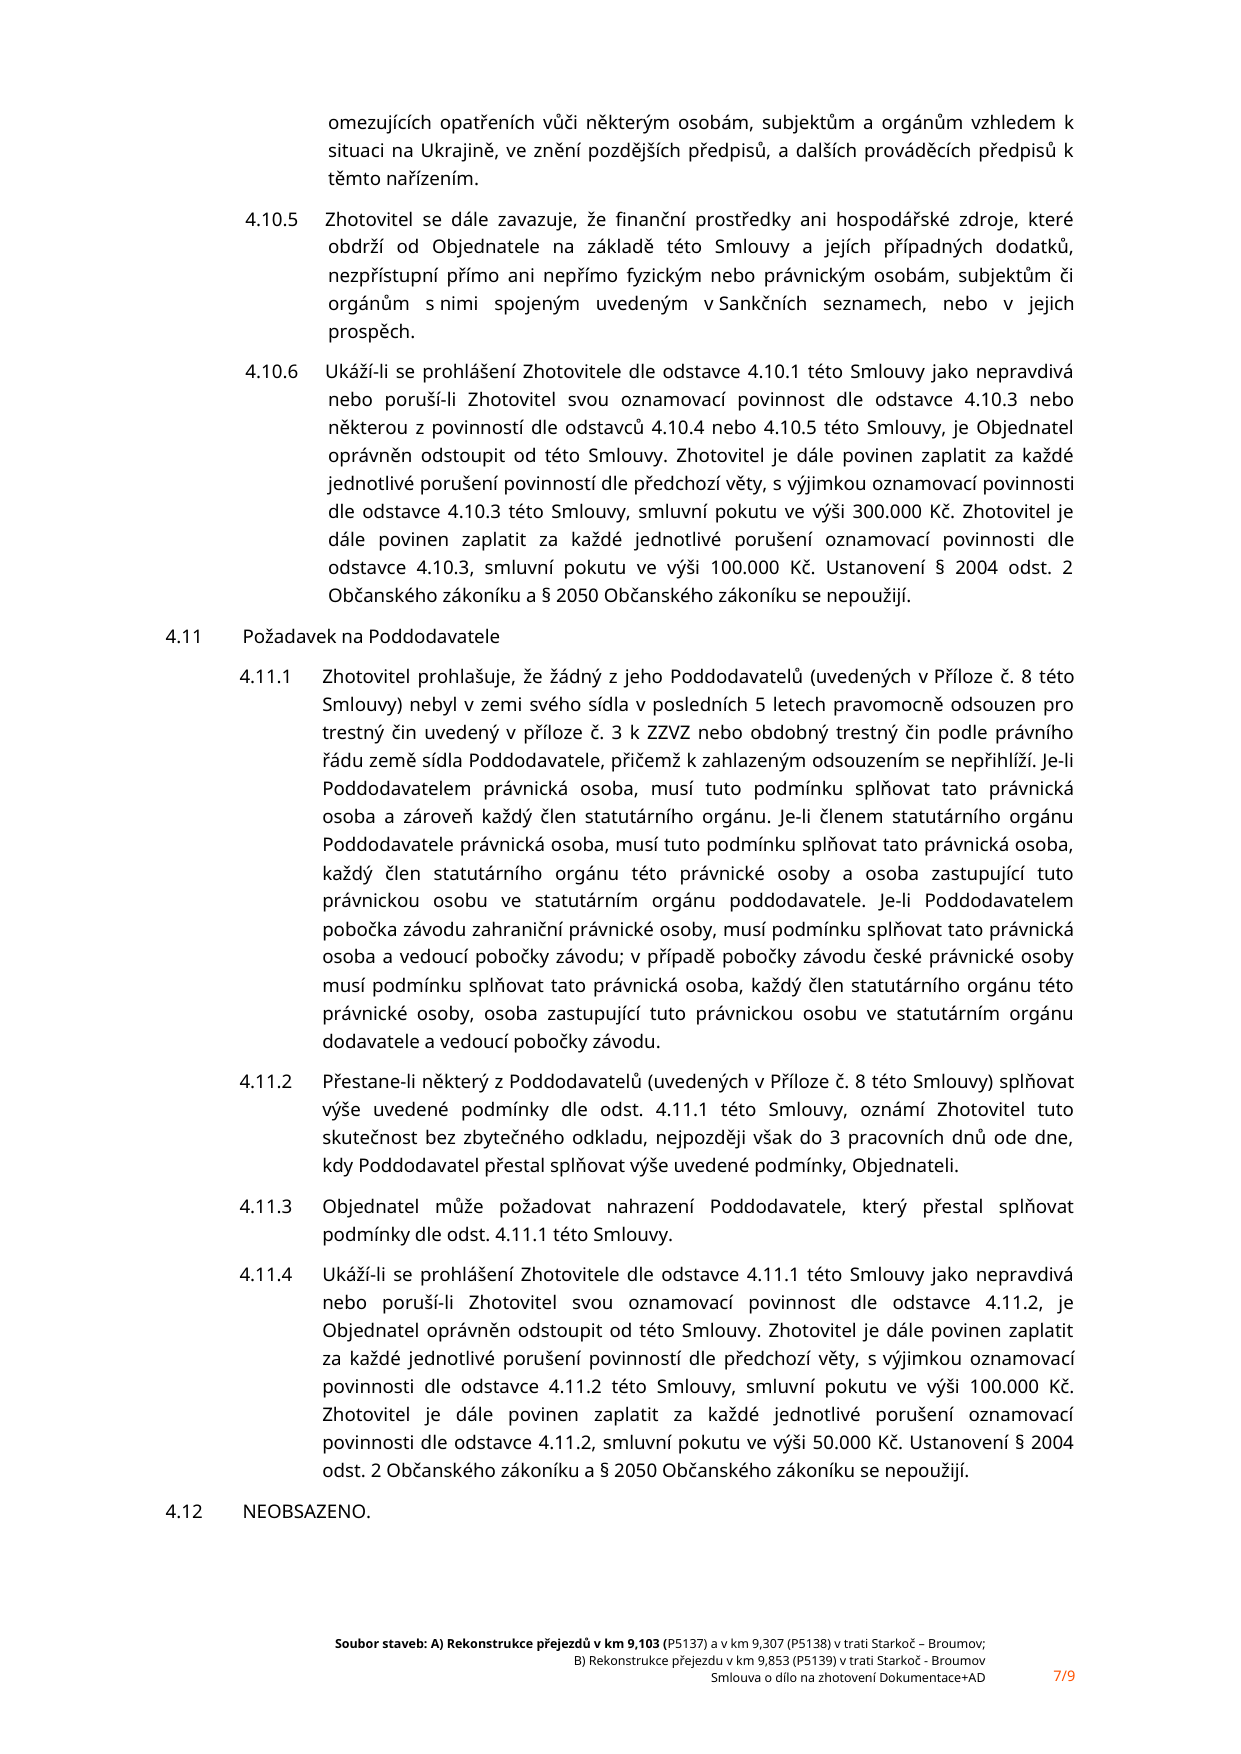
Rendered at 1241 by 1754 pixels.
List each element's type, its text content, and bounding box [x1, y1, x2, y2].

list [245, 109, 1075, 191]
list Přestane-li některý z Poddodavatelů (uvedených v Příloze č. 8 této Smlouvy) splňovat výše uvedené podmínky dle odst. 4.11.1 této Smlouvy, oznámí Zhotovitel tuto skutečnost bez zbytečného odkladu, nejpozději však do 3 pracovních dnů ode dne, kdy Poddodavatel přestal splňovat výše uvedené podmínky, Objednateli. [239, 1068, 1075, 1178]
list Ukáží-li se prohlášení Zhotovitele dle odstavce 4.11.1 této Smlouvy jako nepravdivá nebo poruší-li Zhotovitel svou oznamovací povinnost dle odstavce 4.11.2, je Objednatel oprávněn odstoupit od této Smlouvy. Zhotovitel je dále povinen zaplatit za každé jednotlivé porušení povinností dle předchozí věty, s výjimkou oznamovací povinnosti dle odstavce 4.11.2 této Smlouvy, smluvní pokutu ve výši 100.000 Kč. Zhotovitel je dále povinen zaplatit za každé jednotlivé porušení oznamovací povinnosti dle odstavce 4.11.2, smluvní pokutu ve výši 50.000 Kč. Ustanovení § 2004 odst. 2 Občanského zákoníku a § 2050 Občanského zákoníku se nepoužijí. [239, 1262, 1075, 1483]
list Ukáží-li se prohlášení Zhotovitele dle odstavce 4.10.1 této Smlouvy jako nepravdivá nebo poruší-li Zhotovitel svou oznamovací povinnost dle odstavce 4.10.3 nebo některou z povinností dle odstavců 4.10.4 nebo 4.10.5 této Smlouvy, je Objednatel oprávněn odstoupit od této Smlouvy. Zhotovitel je dále povinen zaplatit za každé jednotlivé porušení povinností dle předchozí věty, s výjimkou oznamovací povinnosti dle odstavce 4.10.3 této Smlouvy, smluvní pokutu ve výši 300.000 Kč. Zhotovitel je dále povinen zaplatit za každé jednotlivé porušení oznamovací povinnosti dle odstavce 4.10.3, smluvní pokutu ve výši 100.000 Kč. Ustanovení § 2004 odst. 2 Občanského zákoníku a § 2050 Občanského zákoníku se nepoužijí. [245, 358, 1075, 608]
list Objednatel může požadovat nahrazení Poddodavatele, který přestal splňovat podmínky dle odst. 4.11.1 této Smlouvy. [239, 1193, 1075, 1247]
list Zhotovitel se dále zavazuje, že finanční prostředky ani hospodářské zdroje, které obdrží od Objednatele na základě této Smlouvy a jejích případných dodatků, nezpřístupní přímo ani nepřímo fyzickým nebo právnickým osobám, subjektům či orgánům s nimi spojeným uvedeným v Sankčních seznamech, nebo v jejich prospěch. [245, 206, 1075, 343]
list Požadavek na Poddodavatele [165, 623, 1075, 649]
list Zhotovitel prohlašuje, že žádný z jeho Poddodavatelů (uvedených v Příloze č. 8 této Smlouvy) nebyl v zemi svého sídla v posledních 5 letech pravomocně odsouzen pro trestný čin uvedený v příloze č. 3 k ZZVZ nebo obdobný trestný čin podle právního řádu země sídla Poddodavatele, přičemž k zahlazeným odsouzením se nepřihlíží. Je-li Poddodavatelem právnická osoba, musí tuto podmínku splňovat tato právnická osoba a zároveň každý člen statutárního orgánu. Je-li členem statutárního orgánu Poddodavatele právnická osoba, musí tuto podmínku splňovat tato právnická osoba, každý člen statutárního orgánu této právnické osoby a osoba zastupující tuto právnickou osobu ve statutárním orgánu poddodavatele. Je-li Poddodavatelem pobočka závodu zahraniční právnické osoby, musí podmínku splňovat tato právnická osoba a vedoucí pobočky závodu; v případě pobočky závodu české právnické osoby musí podmínku splňovat tato právnická osoba, každý člen statutárního orgánu této právnické osoby, osoba zastupující tuto právnickou osobu ve statutárním orgánu dodavatele a vedoucí pobočky závodu. [239, 664, 1075, 1053]
list NEOBSAZENO. [165, 1498, 1075, 1524]
